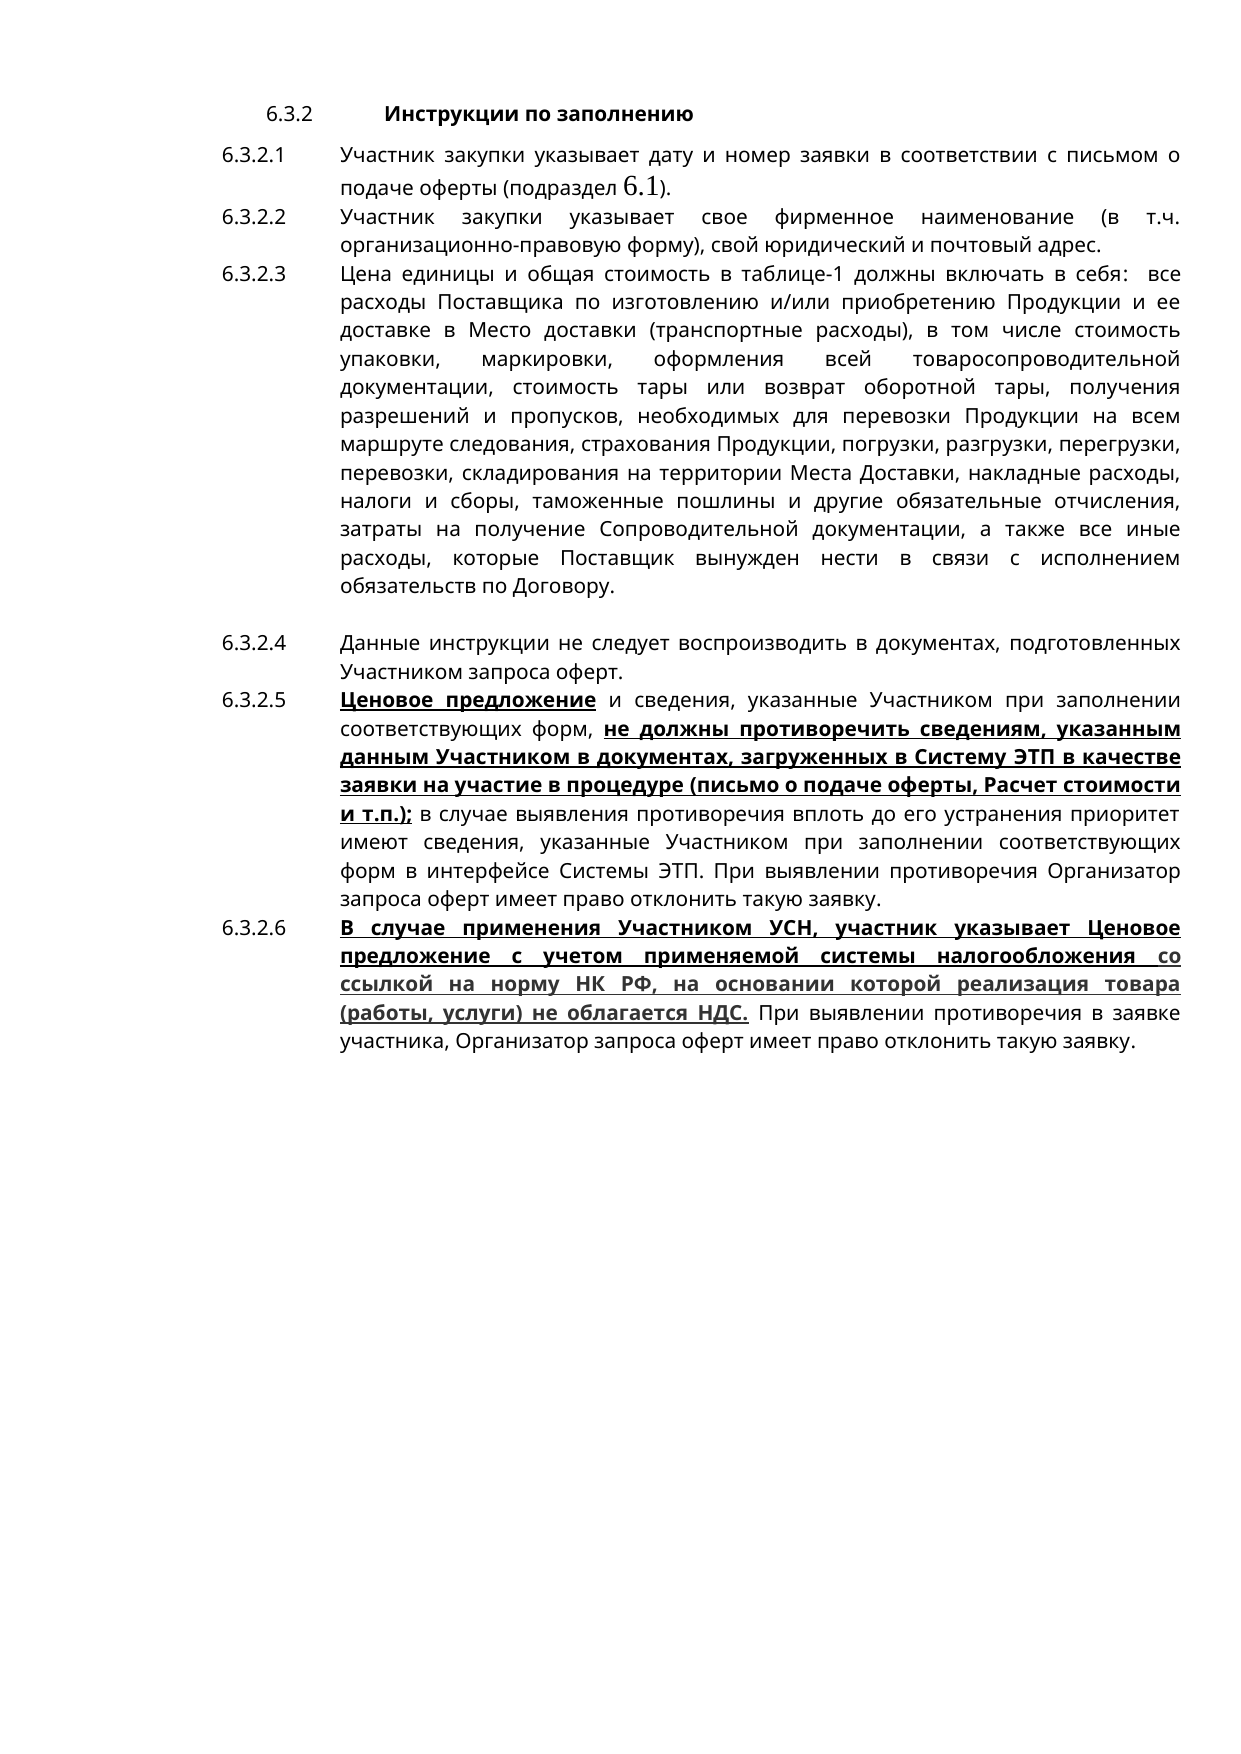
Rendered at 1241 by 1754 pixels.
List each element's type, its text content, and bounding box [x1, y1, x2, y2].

list Инструкции по заполнению [266, 99, 1181, 127]
list В случае применения Участником УСН, участник указывает Ценовое предложение с учетом применяемой системы налогообложения со ссылкой на норму НК РФ, на основании которой реализация товара (работы, услуги) не облагается НДС. При выявлении противоречия в заявке участника, Организатор запроса оферт имеет право отклонить такую заявку. [222, 913, 1181, 1055]
list Участник закупки указывает свое фирменное наименование (в т.ч. организационно-правовую форму), свой юридический и почтовый адрес. [222, 202, 1181, 259]
list Ценовое предложение и сведения, указанные Участником при заполнении соответствующих форм, не должны противоречить сведениям, указанным данным Участником в документах, загруженных в Систему ЭТП в качестве заявки на участие в процедуре (письмо о подаче оферты, Расчет стоимости и т.п.); в случае выявления противоречия вплоть до его устранения приоритет имеют сведения, указанные Участником при заполнении соответствующих форм в интерфейсе Системы ЭТП. При выявлении противоречия Организатор запроса оферт имеет право отклонить такую заявку. [222, 685, 1181, 913]
list Участник закупки указывает дату и номер заявки в соответствии с письмом о подаче оферты (подраздел 6.1). [222, 140, 1181, 202]
list Цена единицы и общая стоимость в таблице-1 должны включать в себя: все расходы Поставщика по изготовлению и/или приобретению Продукции и ее доставке в Место доставки (транспортные расходы), в том числе стоимость упаковки, маркировки, оформления всей товаросопроводительной документации, стоимость тары или возврат оборотной тары, получения разрешений и пропусков, необходимых для перевозки Продукции на всем маршруте следования, страхования Продукции, погрузки, разгрузки, перегрузки, перевозки, складирования на территории Места Доставки, накладные расходы, налоги и сборы, таможенные пошлины и другие обязательные отчисления, затраты на получение Сопроводительной документации, а также все иные расходы, которые Поставщик вынужден нести в связи с исполнением обязательств по Договору. [222, 259, 1181, 600]
list Данные инструкции не следует воспроизводить в документах, подготовленных Участником запроса оферт. [222, 628, 1181, 685]
